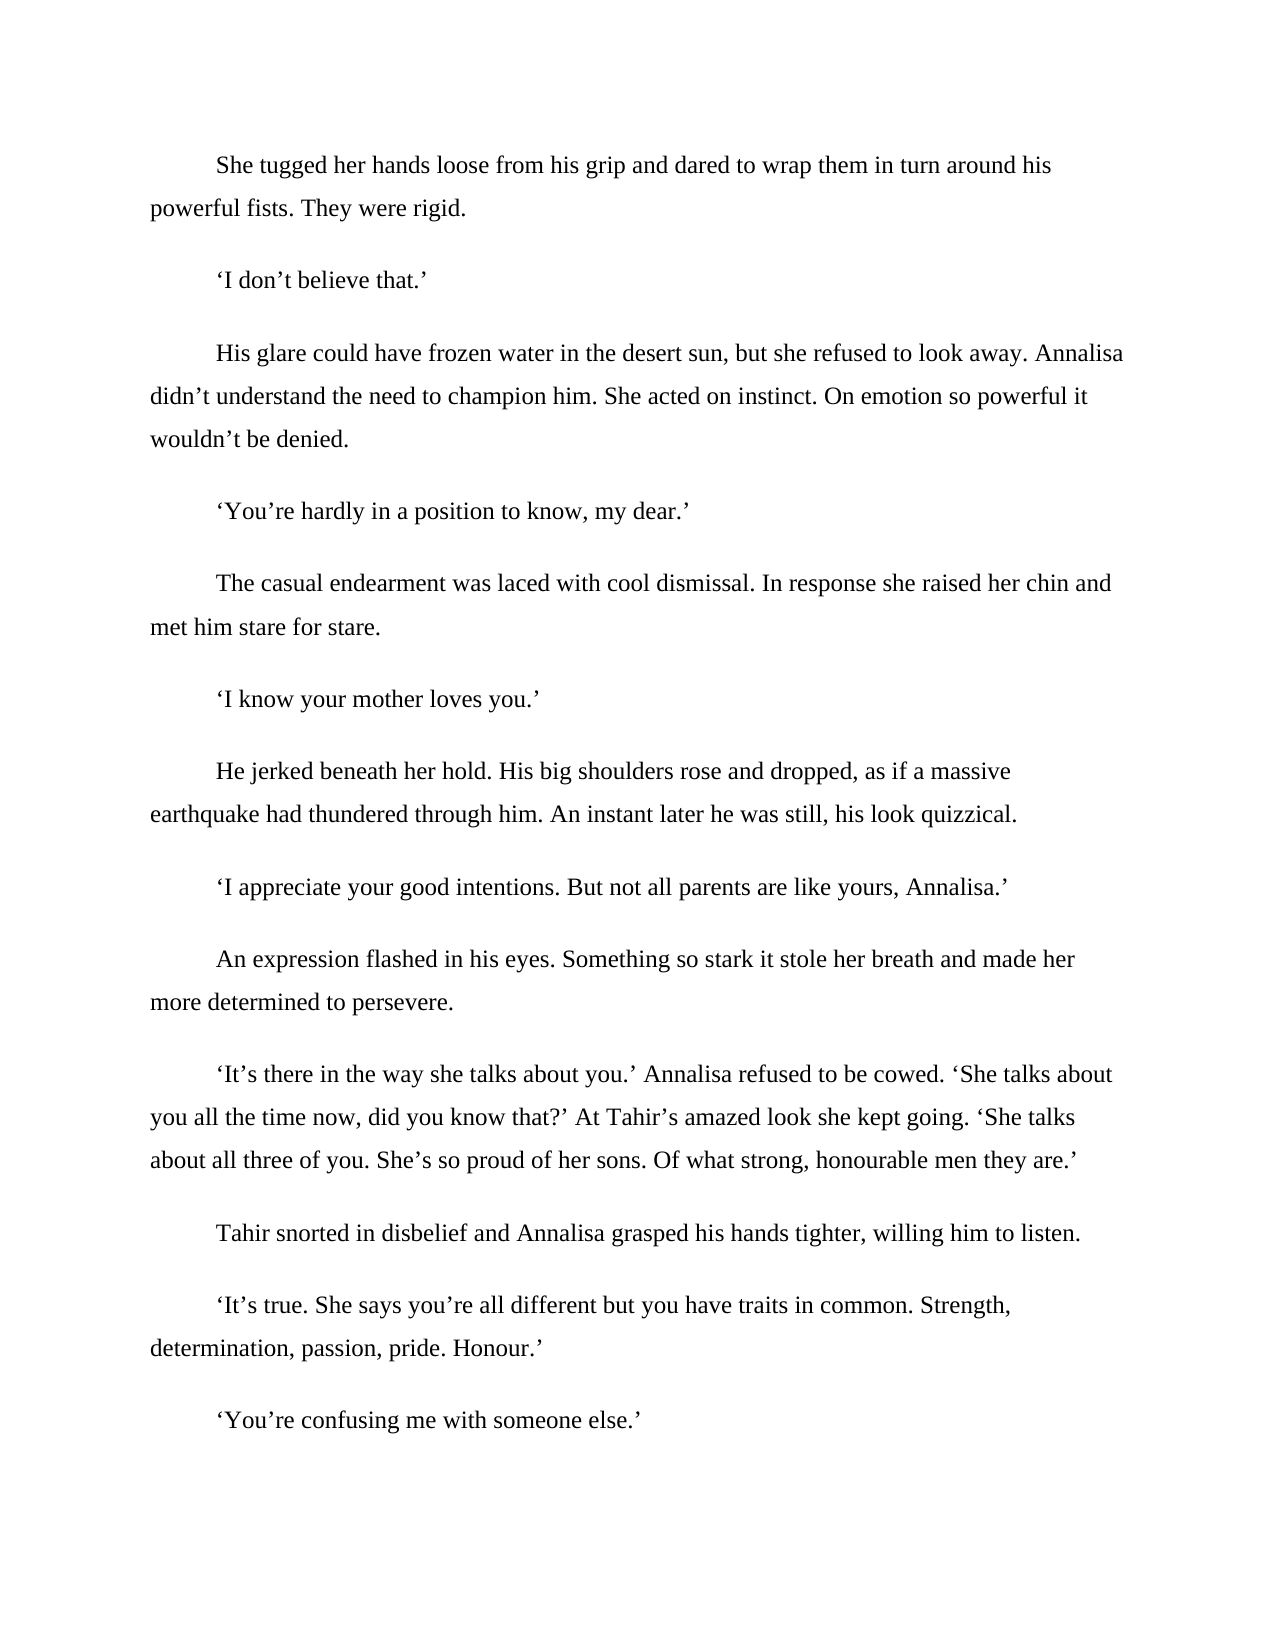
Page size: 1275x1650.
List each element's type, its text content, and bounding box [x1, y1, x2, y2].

text Tahir snorted in disbelief and Annalisa grasped his hands tighter, willing him to listen. [150, 1218, 1125, 1247]
text The casual endearment was laced with cool dismissal. In response she raised her chin and met him stare for stare. [150, 568, 1125, 640]
text ‘I know your mother loves you.’ [150, 684, 1125, 713]
text He jerked beneath her hold. His big shoulders rose and dropped, as if a massive earthquake had thundered through him. An instant later he was still, his look quizzical. [150, 756, 1125, 828]
text An expression flashed in his eyes. Something so stark it stole her breath and made her more determined to persevere. [150, 944, 1125, 1016]
text She tugged her hands loose from his grip and dared to wrap them in turn around his powerful fists. They were rigid. [150, 150, 1125, 222]
text ‘It’s true. She says you’re all different but you have traits in common. Strength, determination, passion, pride. Honour.’ [150, 1290, 1125, 1362]
text His glare could have frozen water in the desert sun, but she refused to look away. Annalisa didn’t understand the need to champion him. She acted on instinct. On emotion so powerful it wouldn’t be denied. [150, 338, 1125, 453]
text ‘I appreciate your good intentions. But not all parents are like yours, Annalisa.’ [150, 872, 1125, 900]
text ‘I don’t believe that.’ [150, 265, 1125, 294]
text ‘You’re hardly in a position to know, my dear.’ [150, 496, 1125, 525]
text ‘You’re confusing me with someone else.’ [150, 1406, 1125, 1434]
text ‘It’s there in the way she talks about you.’ Annalisa refused to be cowed. ‘She talks about you all the time now, did you know that?’ At Tahir’s amazed look she kept going. ‘She talks about all three of you. She’s so proud of her sons. Of what strong, honourable men they are.’ [150, 1059, 1125, 1174]
